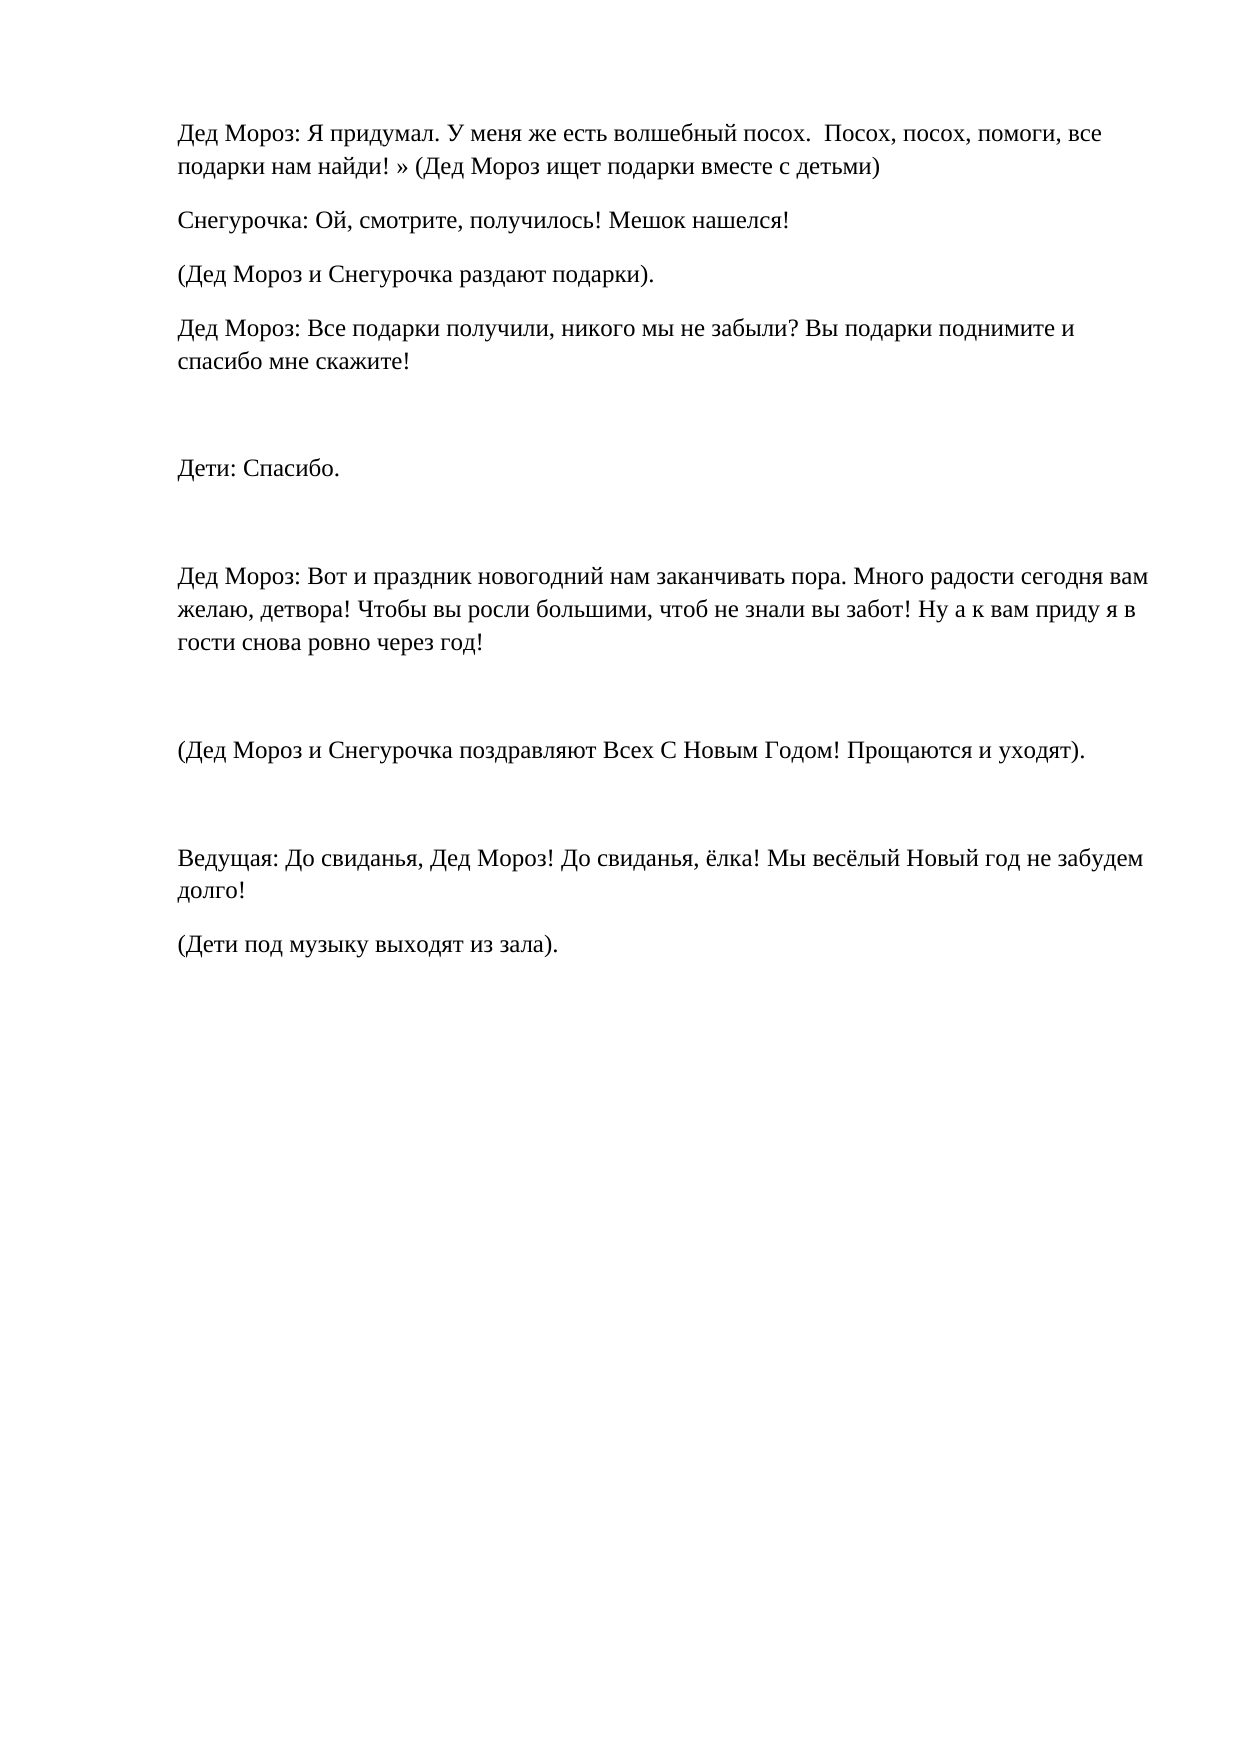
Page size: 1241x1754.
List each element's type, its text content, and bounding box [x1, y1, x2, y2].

text Ведущая: До свиданья, Дед Мороз! До свиданья, ёлка! Мы весёлый Новый год не забудем долго! [177, 843, 1152, 904]
text Дед Мороз: Я придумал. У меня же есть волшебный посох. Посох, посох, помоги, все подарки нам найди! » (Дед Мороз ищет подарки вместе с детьми) [177, 118, 1152, 180]
text Дед Мороз: Все подарки получили, никого мы не забыли? Вы подарки поднимите и спасибо мне скажите! [177, 313, 1152, 374]
text (Дети под музыку выходят из зала). [177, 929, 1152, 958]
text Дети: Спасибо. [177, 453, 1152, 482]
text (Дед Мороз и Снегурочка поздравляют Всех С Новым Годом! Прощаются и уходят). [177, 735, 1152, 764]
text Снегурочка: Ой, смотрите, получилось! Мешок нашелся! [177, 205, 1152, 234]
text Дед Мороз: Вот и праздник новогодний нам заканчивать пора. Много радости сегодня вам желаю, детвора! Чтобы вы росли большими, чтоб не знали вы забот! Ну а к вам приду я в гости снова ровно через год! [177, 561, 1152, 656]
text (Дед Мороз и Снегурочка раздают подарки). [177, 259, 1152, 288]
